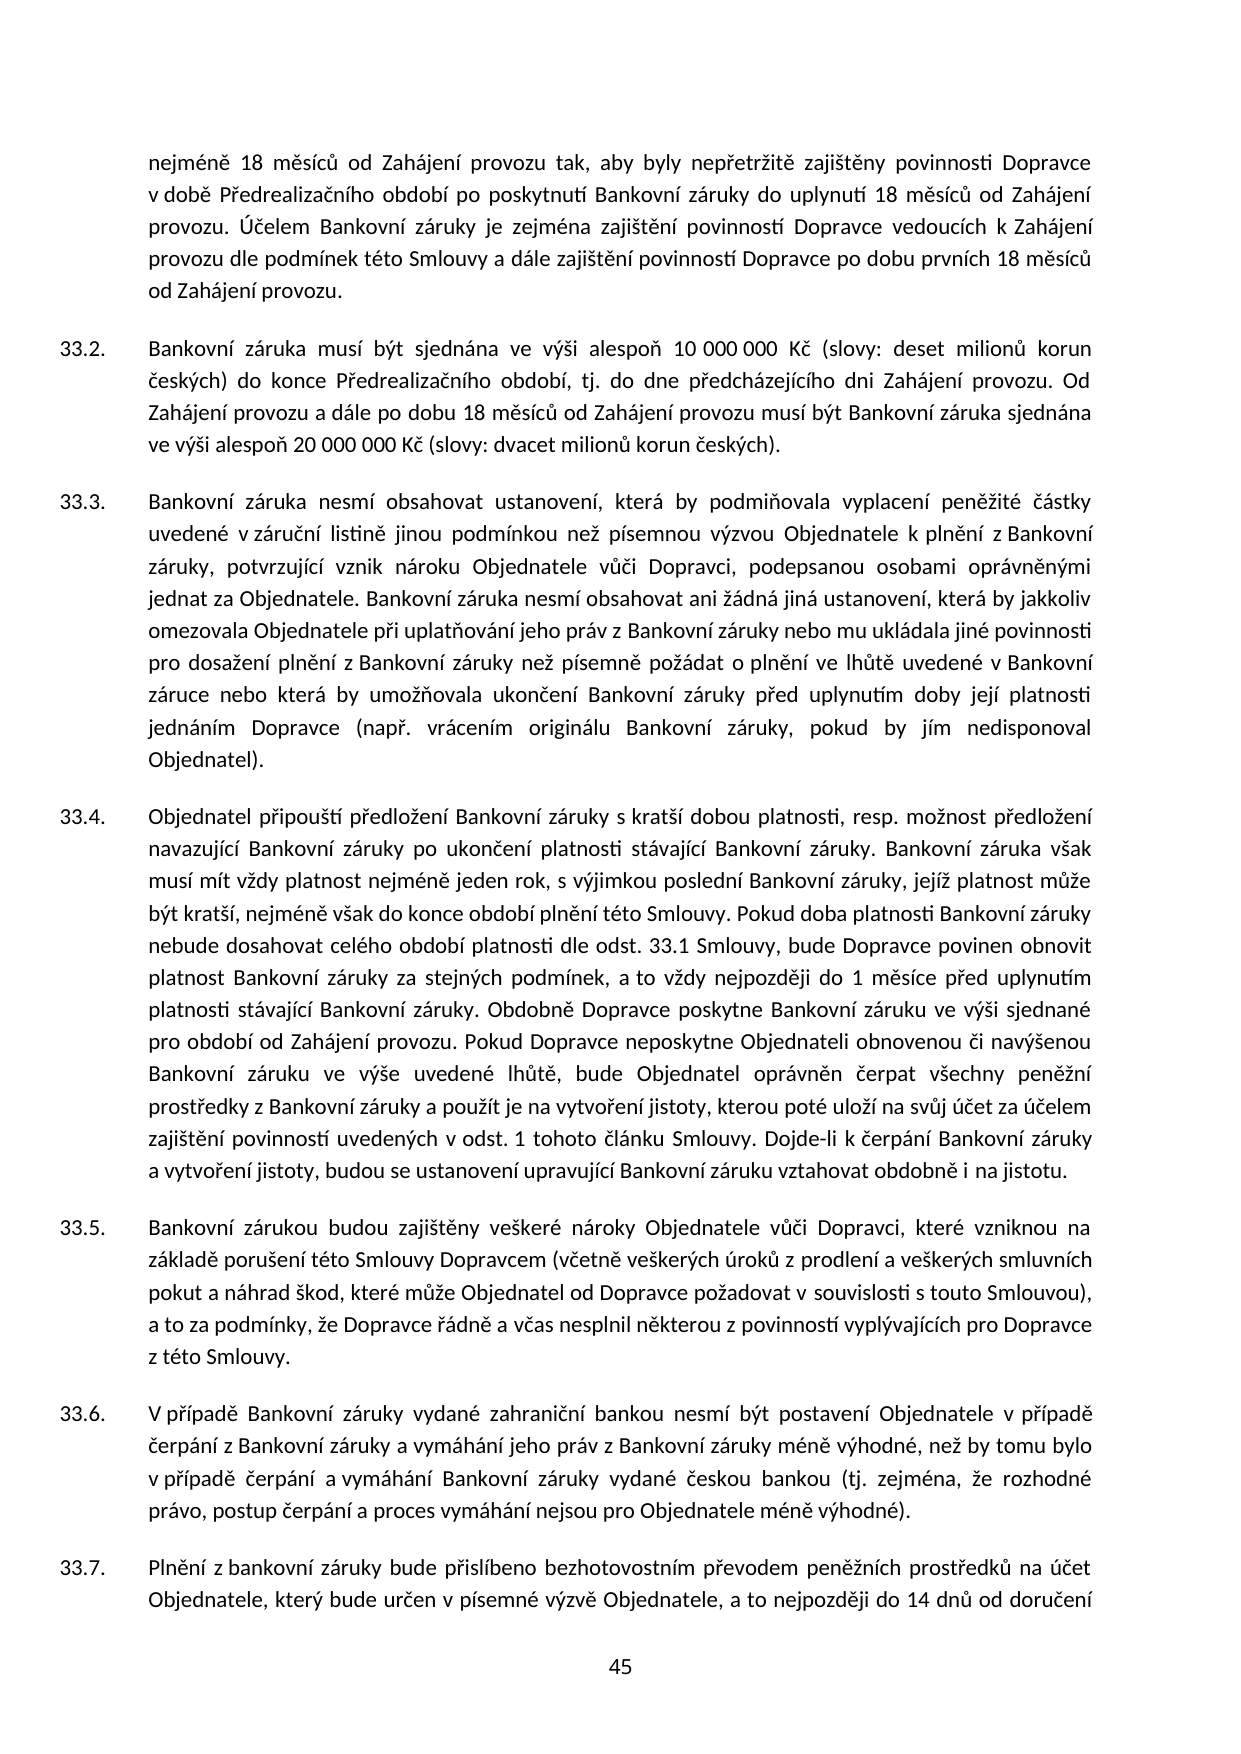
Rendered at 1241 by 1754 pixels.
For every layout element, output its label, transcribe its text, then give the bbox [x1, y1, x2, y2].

text Bankovní zárukou budou zajištěny veškeré nároky Objednatele vůči Dopravci, které vzniknou na základě porušení této Smlouvy Dopravcem (včetně veškerých úroků z prodlení a veškerých smluvních pokut a náhrad škod, které může Objednatel od Dopravce požadovat v souvislosti s touto Smlouvou), a to za podmínky, že Dopravce řádně a včas nesplnil některou z povinností vyplývajících pro Dopravce z této Smlouvy. [59, 1213, 1093, 1370]
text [59, 1553, 1093, 1613]
text Bankovní záruka nesmí obsahovat ustanovení, která by podmiňovala vyplacení peněžité částky uvedené v záruční listině jinou podmínkou než písemnou výzvou Objednatele k plnění z Bankovní záruky, potvrzující vznik nároku Objednatele vůči Dopravci, podepsanou osobami oprávněnými jednat za Objednatele. Bankovní záruka nesmí obsahovat ani žádná jiná ustanovení, která by jakkoliv omezovala Objednatele při uplatňování jeho práv z Bankovní záruky nebo mu ukládala jiné povinnosti pro dosažení plnění z Bankovní záruky než písemně požádat o plnění ve lhůtě uvedené v Bankovní záruce nebo která by umožňovala ukončení Bankovní záruky před uplynutím doby její platnosti jednáním Dopravce (např. vrácením originálu Bankovní záruky, pokud by jím nedisponoval Objednatel). [59, 487, 1093, 773]
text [59, 148, 1093, 304]
text Objednatel připouští předložení Bankovní záruky s kratší dobou platnosti, resp. možnost předložení navazující Bankovní záruky po ukončení platnosti stávající Bankovní záruky. Bankovní záruka však musí mít vždy platnost nejméně jeden rok, s výjimkou poslední Bankovní záruky, jejíž platnost může být kratší, nejméně však do konce období plnění této Smlouvy. Pokud doba platnosti Bankovní záruky nebude dosahovat celého období platnosti dle odst. 33.1 Smlouvy, bude Dopravce povinen obnovit platnost Bankovní záruky za stejných podmínek, a to vždy nejpozději do 1 měsíce před uplynutím platnosti stávající Bankovní záruky. Obdobně Dopravce poskytne Bankovní záruku ve výši sjednané pro období od Zahájení provozu. Pokud Dopravce neposkytne Objednateli obnovenou či navýšenou Bankovní záruku ve výše uvedené lhůtě, bude Objednatel oprávněn čerpat všechny peněžní prostředky z Bankovní záruky a použít je na vytvoření jistoty, kterou poté uloží na svůj účet za účelem zajištění povinností uvedených v odst. 1 tohoto článku Smlouvy. Dojde-li k čerpání Bankovní záruky a vytvoření jistoty, budou se ustanovení upravující Bankovní záruku vztahovat obdobně i na jistotu. [59, 802, 1093, 1184]
text V případě Bankovní záruky vydané zahraniční bankou nesmí být postavení Objednatele v případě čerpání z Bankovní záruky a vymáhání jeho práv z Bankovní záruky méně výhodné, než by tomu bylo v případě čerpání a vymáhání Bankovní záruky vydané českou bankou (tj. zejména, že rozhodné právo, postup čerpání a proces vymáhání nejsou pro Objednatele méně výhodné). [59, 1399, 1093, 1524]
text Bankovní záruka musí být sjednána ve výši alespoň 10 000 000 Kč (slovy: deset milionů korun českých) do konce Předrealizačního období, tj. do dne předcházejícího dni Zahájení provozu. Od Zahájení provozu a dále po dobu 18 měsíců od Zahájení provozu musí být Bankovní záruka sjednána ve výši alespoň 20 000 000 Kč (slovy: dvacet milionů korun českých). [59, 334, 1093, 458]
